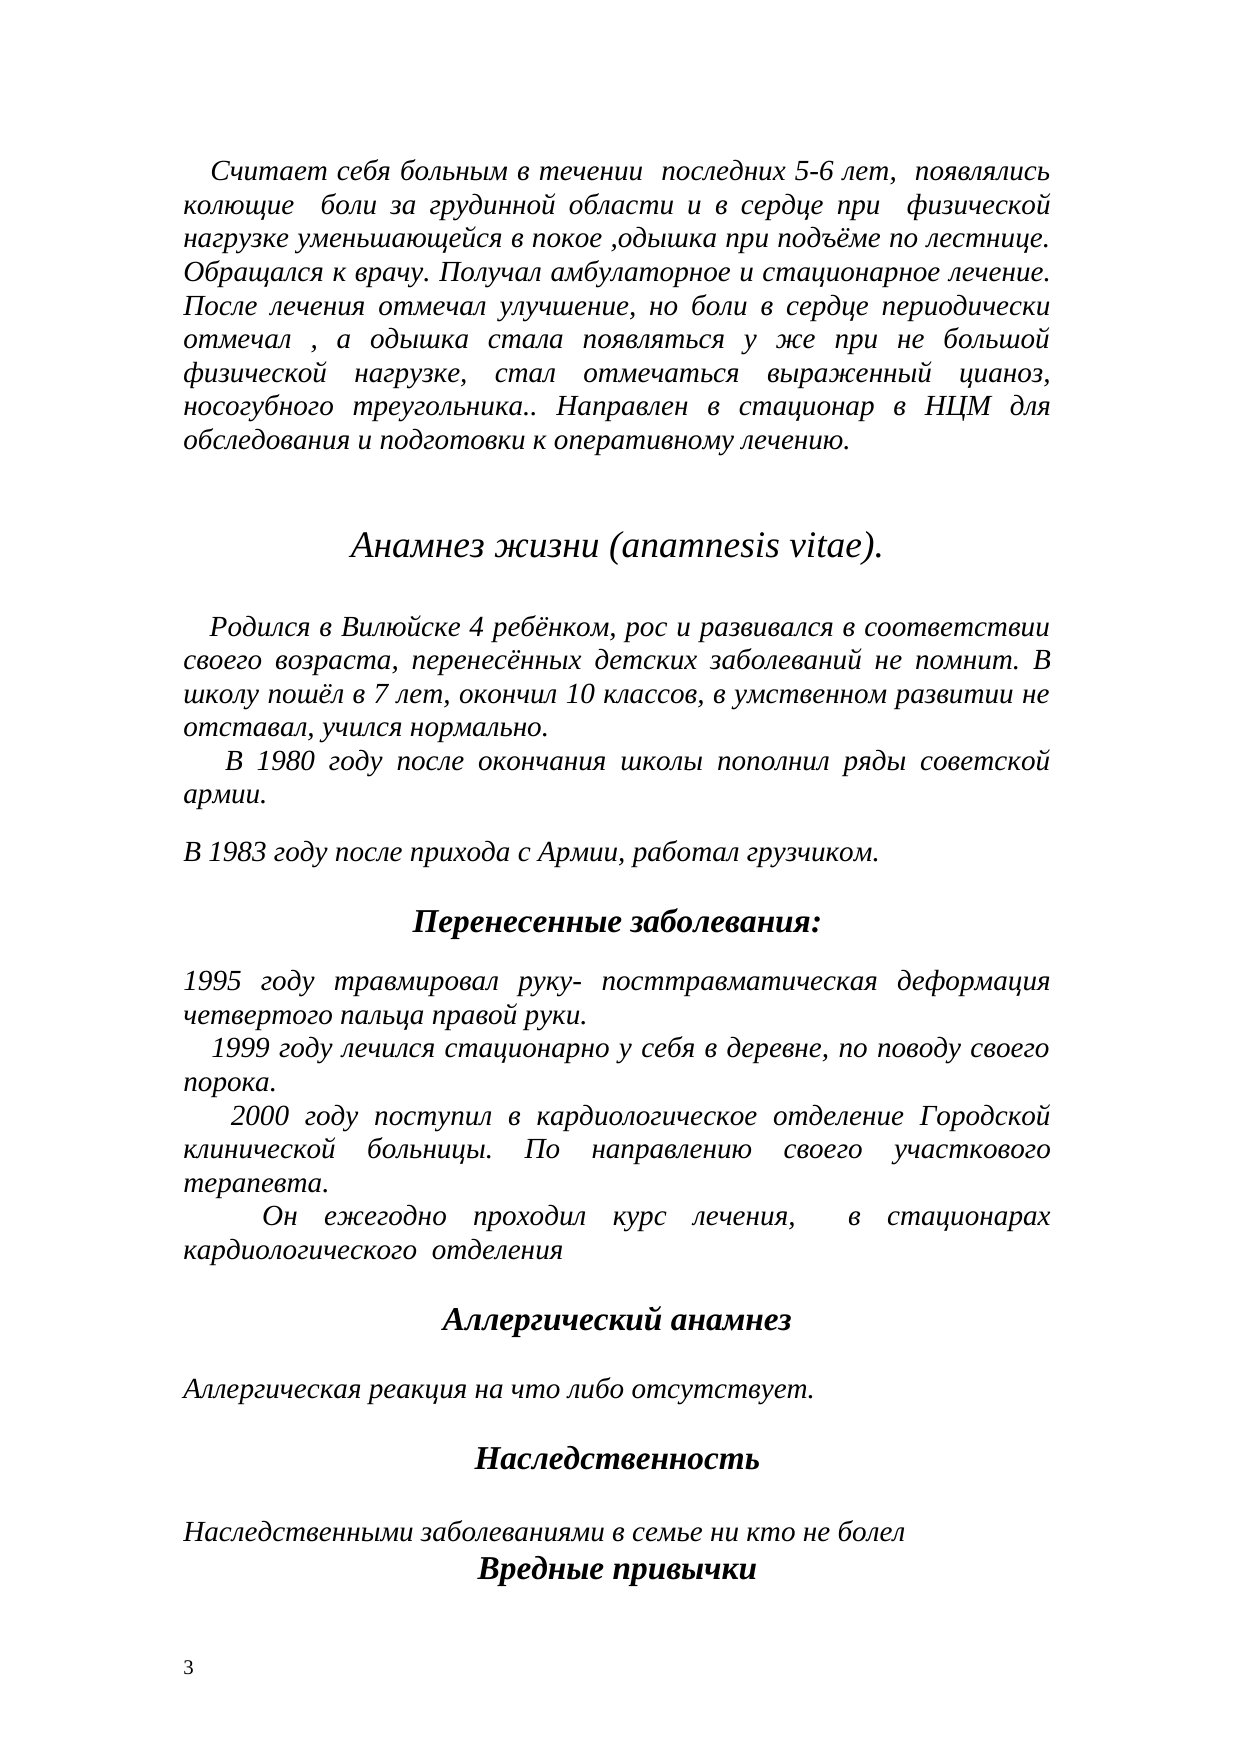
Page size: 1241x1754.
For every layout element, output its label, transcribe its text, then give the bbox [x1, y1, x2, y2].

text 1999 году лечился стационарно у себя в деревне, по поводу своего порока. [183, 1031, 1051, 1098]
text Наследственными заболеваниями в семье ни кто не болел [183, 1514, 1051, 1548]
text Он ежегодно проходил курс лечения, в стационарах кардиологического отделения [183, 1198, 1051, 1265]
text Перенесенные заболевания: [183, 901, 1051, 939]
text Аллергическая реакция на что либо отсутствует. [183, 1371, 1051, 1404]
text Родился в Вилюйске 4 ребёнком, рос и развивался в соответствии своего возраста, перенесённых детских заболеваний не помнит. В школу пошёл в 7 лет, окончил 10 классов, в умственном развитии не отставал, учился нормально. [183, 609, 1051, 743]
text 2000 году поступил в кардиологическое отделение Городской клинической больницы. По направлению своего участкового терапевта. [183, 1098, 1051, 1198]
text В 1980 году после окончания школы пополнил ряды советской армии. [183, 743, 1051, 810]
text Считает себя больным в течении последних 5-6 лет, появлялись колющие боли за грудинной области и в сердце при физической нагрузке уменьшающейся в покое ,одышка при подъёме по лестнице. Обращался к врачу. Получал амбулаторное и стационарное лечение. После лечения отмечал улучшение, но боли в сердце периодически отмечал , а одышка стала появляться у же при не большой физической нагрузке, стал отмечаться выраженный цианоз, носогубного треугольника.. Направлен в стационар в НЦМ для обследования и подготовки к оперативному лечению. [183, 153, 1051, 455]
text Вредные привычки [183, 1548, 1051, 1586]
text Аллергический анамнез [183, 1299, 1051, 1337]
text 1995 году травмировал руку- посттравматическая деформация четвертого пальца правой руки. [183, 963, 1051, 1031]
text Наследственность [183, 1438, 1051, 1476]
text Анамнез жизни (anamnesis vitae). [183, 522, 1051, 566]
text В 1983 году после прихода с Армии, работал грузчиком. [183, 834, 1051, 868]
